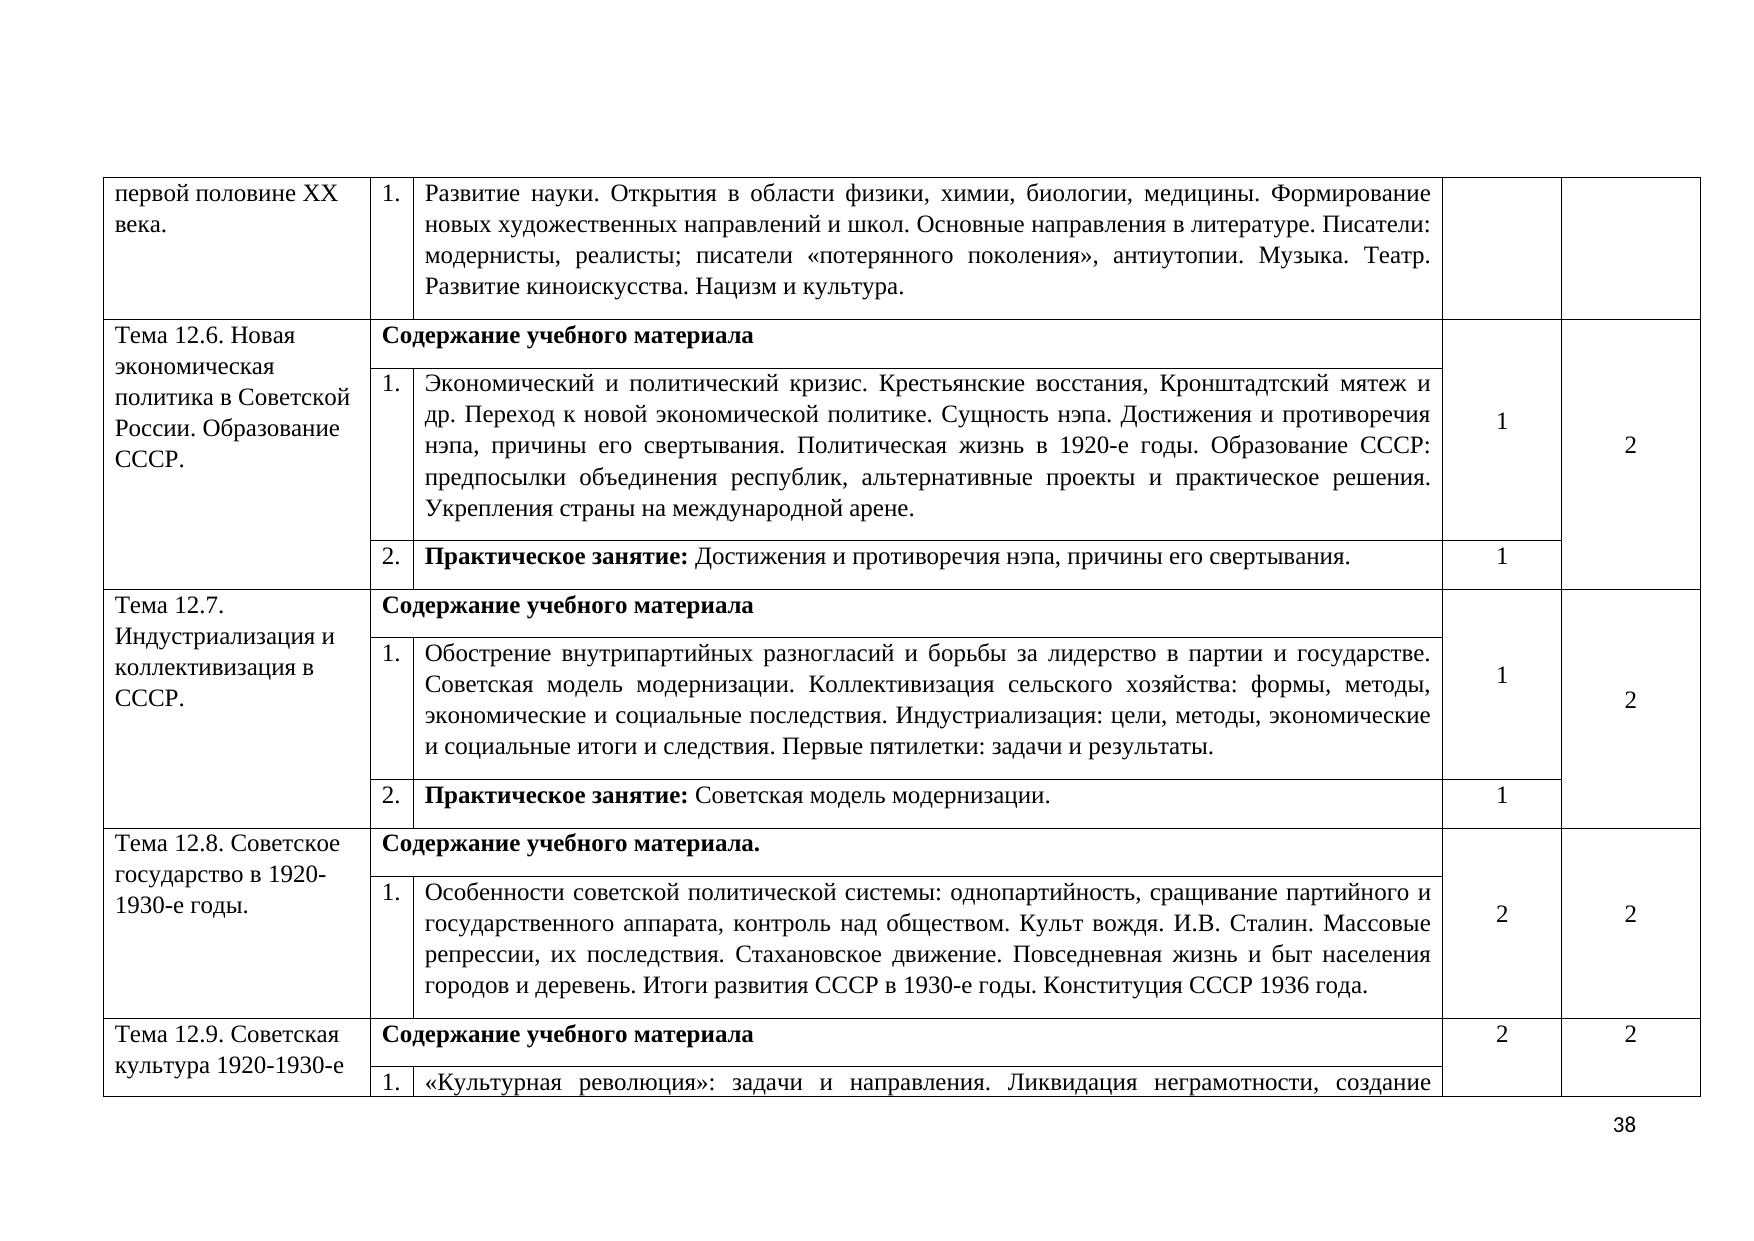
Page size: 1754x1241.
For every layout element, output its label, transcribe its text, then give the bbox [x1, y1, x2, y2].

table_cell 2 [1562, 590, 1700, 827]
table_cell 2 [1562, 178, 1700, 319]
table_cell 2 [1443, 829, 1561, 1018]
table_cell 2 [1562, 1019, 1700, 1096]
table_cell 1. [371, 638, 413, 779]
table_cell 1. [371, 1067, 413, 1096]
table_cell Обострение внутрипартийных разногласий и борьбы за лидерство в партии и государстве. Советская модель модернизации. Коллективизация сельского хозяйства: формы, методы, экономические и социальные последствия. Индустриализация: цели, методы, экономические и социальные итоги и следствия. Первые пятилетки: задачи и результаты. [414, 638, 1442, 779]
table_cell 1. [371, 369, 413, 540]
table_cell Содержание учебного материала [371, 320, 1442, 367]
table_cell 2 [1562, 829, 1700, 1018]
table_cell 2 [1443, 1019, 1561, 1096]
table_cell 2. [371, 780, 413, 827]
table_cell 1. [371, 877, 413, 1018]
table_cell Практическое занятие: Достижения и противоречия нэпа, причины его свертывания. [414, 541, 1442, 589]
table_cell 1 [1443, 541, 1561, 589]
table_cell Тема 12.9. Советская культура 1920-1930-е годы. [104, 1019, 370, 1096]
table_cell Содержание учебного материала [371, 590, 1442, 637]
table_cell Содержание учебного материала. [371, 829, 1442, 876]
table_cell 2. [371, 541, 413, 589]
table_cell Тема 12.7. Индустриализация и коллективизация в СССР. [104, 590, 370, 827]
table_cell 1 [1443, 320, 1561, 540]
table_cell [104, 178, 370, 319]
table_cell Содержание учебного материала [371, 1019, 1442, 1066]
table_cell Экономический и политический кризис. Крестьянские восстания, Кронштадтский мятеж и др. Переход к новой экономической политике. Сущность нэпа. Достижения и противоречия нэпа, причины его свертывания. Политическая жизнь в 1920-е годы. Образование СССР: предпосылки объединения республик, альтернативные проекты и практическое решения. Укрепления страны на международной арене. [414, 369, 1442, 540]
table_cell Развитие науки. Открытия в области физики, химии, биологии, медицины. Формирование новых художественных направлений и школ. Основные направления в литературе. Писатели: модернисты, реалисты; писатели «потерянного поколения», антиутопии. Музыка. Театр. Развитие киноискусства. Нацизм и культура. [414, 178, 1442, 319]
table_cell Тема 12.6. Новая экономическая политика в Советской России. Образование СССР. [104, 320, 370, 589]
table_cell Тема 12.8. Советское государство в 1920-1930-е годы. [104, 829, 370, 1018]
table_cell 2 [1562, 320, 1700, 589]
table_cell 1 [1443, 780, 1561, 827]
table_cell 1. [371, 178, 413, 319]
table_cell Практическое занятие: Советская модель модернизации. [414, 780, 1442, 827]
table_cell 1 [1443, 590, 1561, 779]
table_cell 1 [1443, 178, 1561, 319]
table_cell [414, 1067, 1442, 1096]
table_cell Особенности советской политической системы: однопартийность, сращивание партийного и государственного аппарата, контроль над обществом. Культ вождя. И.В. Сталин. Массовые репрессии, их последствия. Стахановское движение. Повседневная жизнь и быт населения городов и деревень. Итоги развития СССР в 1930-е годы. Конституция СССР 1936 года. [414, 877, 1442, 1018]
